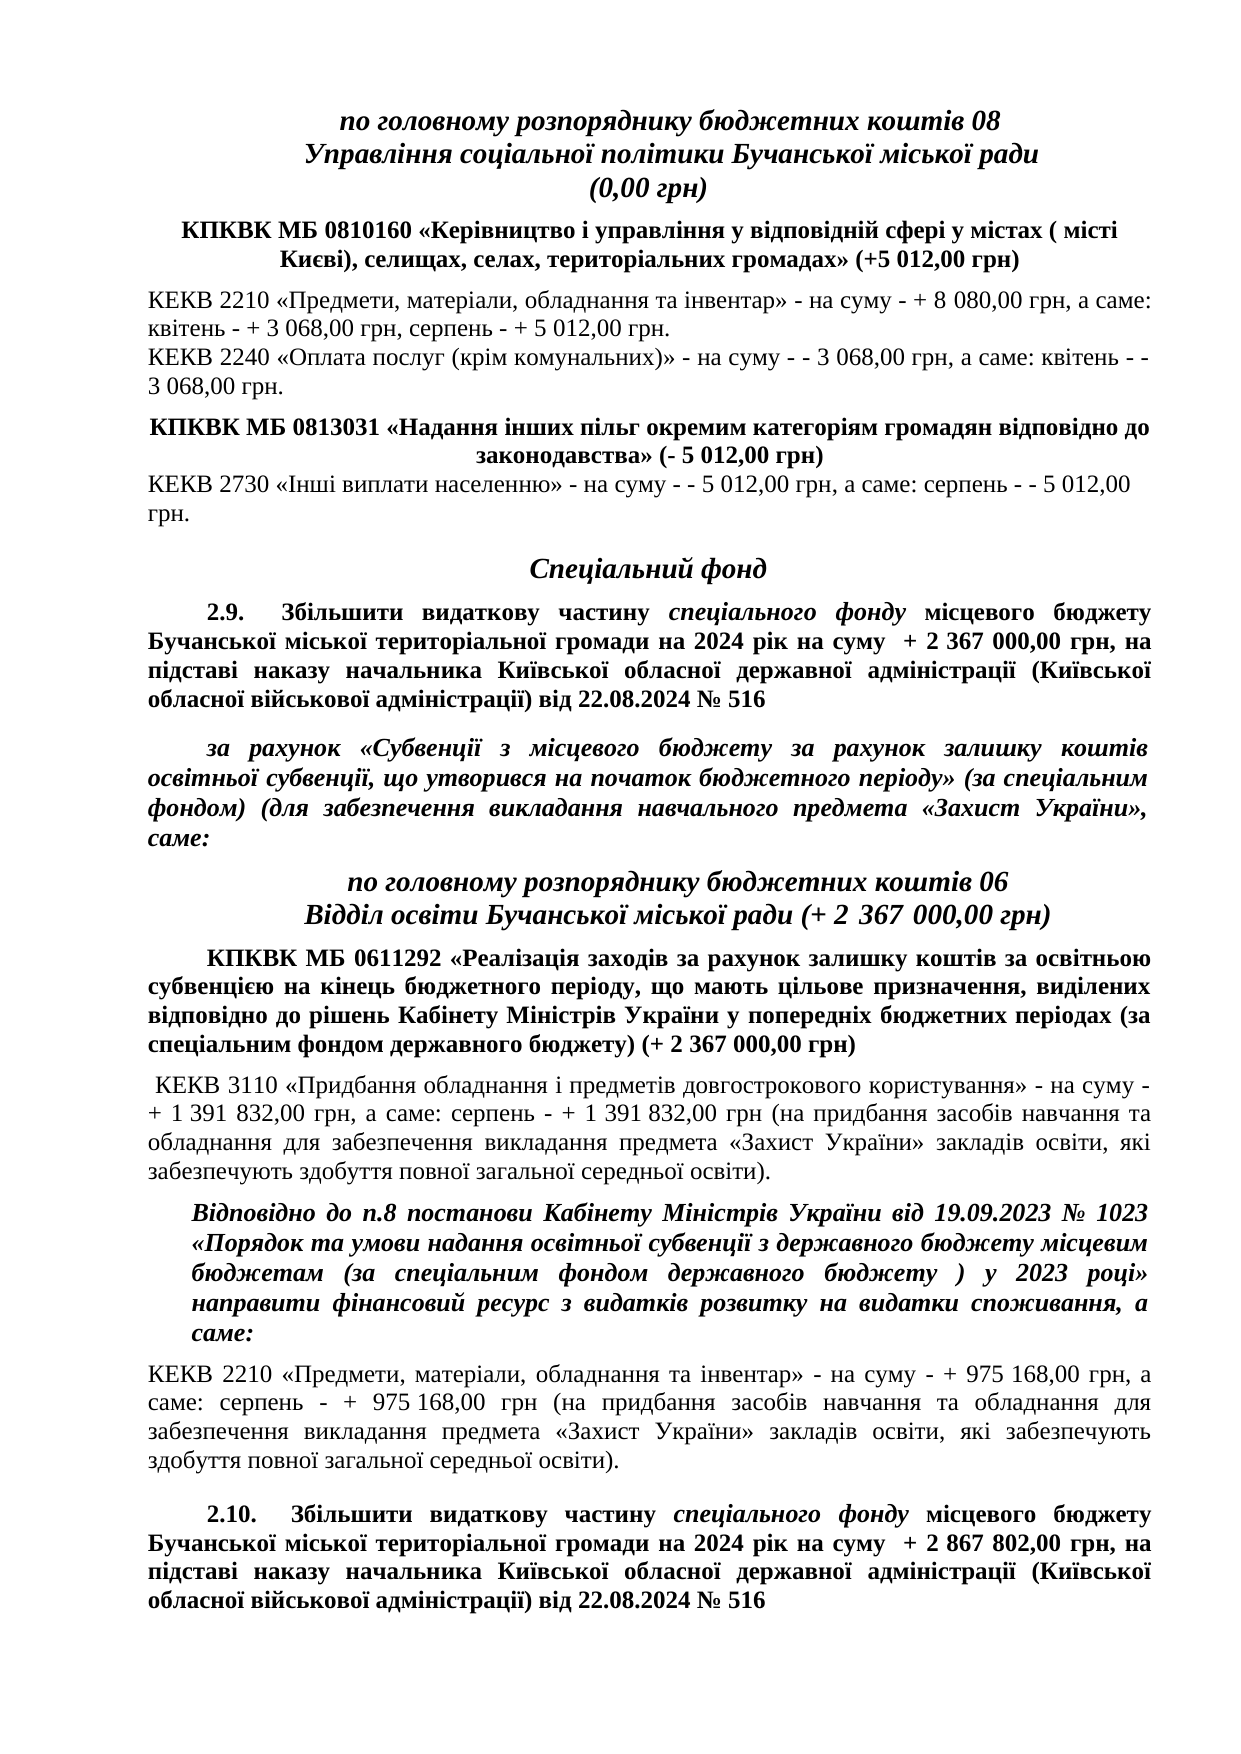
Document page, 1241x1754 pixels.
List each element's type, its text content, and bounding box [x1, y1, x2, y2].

text КЕКВ 2240 «Оплата послуг (крім комунальних)» - на суму - - 3 068,00 грн, а саме: квітень - - 3 068,00 грн. [148, 342, 1152, 400]
text КПКВК МБ 0810160 «Керівництво і управління у відповідній сфері у містах ( місті Києві), селищах, селах, територіальних громадах» (+5 012,00 грн) [148, 215, 1152, 273]
list Відповідно до п.8 постанови Кабінету Міністрів України від 19.09.2023 № 1023 «Порядок та умови надання освітньої субвенції з державного бюджету місцевим бюджетам (за спеціальним фондом державного бюджету ) у 2023 році» направити фінансовий ресурс з видатків розвитку на видатки споживання, а саме: [191, 1197, 1152, 1347]
text КЕКВ 2210 «Предмети, матеріали, обладнання та інвентар» - на суму - + 975 168,00 грн, а саме: серпень - + 975 168,00 грн (на придбання засобів навчання та обладнання для забезпечення викладання предмета «Захист України» закладів освіти, які забезпечують здобуття повної загальної середньої освіти). [148, 1359, 1152, 1474]
list Управління соціальної політики Бучанської міської ради [191, 136, 1152, 170]
text КПКВК МБ 0611292 «Реалізація заходів за рахунок залишку коштів за освітньою субвенцією на кінець бюджетного періоду, що мають цільове призначення, виділених відповідно до рішень Кабінету Міністрів України у попередніх бюджетних періодах (за спеціальним фондом державного бюджету) (+ 2 367 000,00 грн) [148, 943, 1152, 1058]
text КПКВК МБ 0813031 «Надання інших пільг окремим категоріям громадян відповідно до законодавства» (- 5 012,00 грн) [148, 412, 1152, 469]
text по головному розпоряднику бюджетних коштів 06 [148, 864, 1152, 897]
list по головному розпоряднику бюджетних коштів 08 [191, 103, 1152, 136]
text 2.9. Збільшити видаткову частину спеціального фонду місцевого бюджету Бучанської міської територіальної громади на 2024 рік на суму + 2 367 000,00 грн, на підставі наказу начальника Київської обласної державної адміністрації (Київської обласної військової адміністрації) від 22.08.2024 № 516 [148, 596, 1152, 712]
text КЕКВ 3110 «Придбання обладнання і предметів довгострокового користування» - на суму - + 1 391 832,00 грн, а саме: серпень - + 1 391 832,00 грн (на придбання засобів навчання та обладнання для забезпечення викладання предмета «Захист України» закладів освіти, які забезпечують здобуття повної загальної середньої освіти). [148, 1070, 1152, 1185]
text за рахунок «Субвенції з місцевого бюджету за рахунок залишку коштів освітньої субвенції, що утворився на початок бюджетного періоду» (за спеціальним фондом) (для забезпечення викладання навчального предмета «Захист України», саме: [148, 732, 1152, 852]
text Спеціальний фонд [148, 551, 1152, 584]
text 2.10. Збільшити видаткову частину спеціального фонду місцевого бюджету Бучанської міської територіальної громади на 2024 рік на суму + 2 867 802,00 грн, на підставі наказу начальника Київської обласної державної адміністрації (Київської обласної військової адміністрації) від 22.08.2024 № 516 [148, 1498, 1152, 1614]
text КЕКВ 2210 «Предмети, матеріали, обладнання та інвентар» - на суму - + 8 080,00 грн, а саме: квітень - + 3 068,00 грн, серпень - + 5 012,00 грн. [148, 285, 1152, 342]
text КЕКВ 2730 «Інші виплати населенню» - на суму - - 5 012,00 грн, а саме: серпень - - 5 012,00 грн. [148, 469, 1152, 527]
text Відділ освіти Бучанської міської ради (+ 2 367 000,00 грн) [148, 897, 1152, 931]
text (0,00 грн) [148, 170, 1152, 203]
